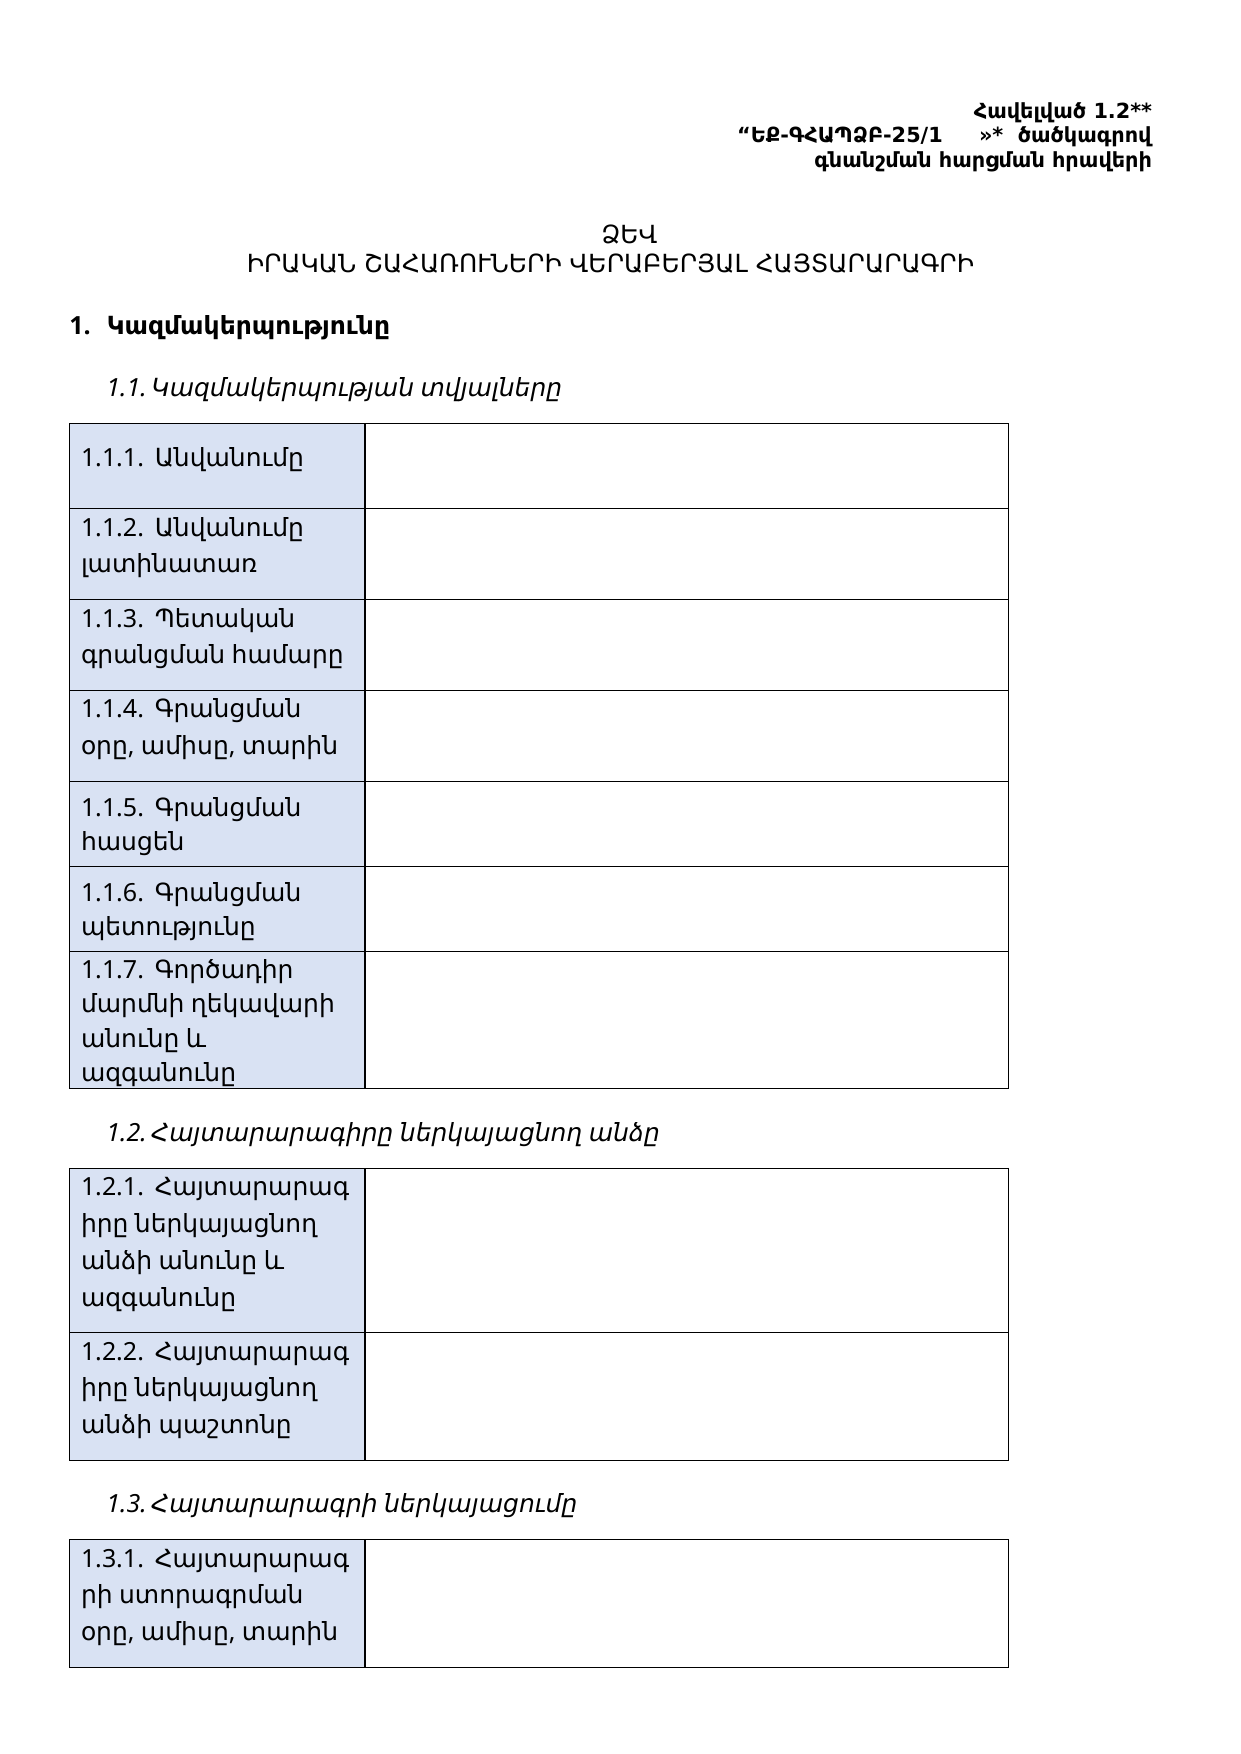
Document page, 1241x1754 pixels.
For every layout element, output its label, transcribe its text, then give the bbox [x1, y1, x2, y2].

table_header [366, 424, 1008, 508]
text ՁԵՎ [69, 221, 1152, 250]
table_cell Անվանումը լատինատառ [70, 509, 364, 599]
list Հայտարարագրի ներկայացումը [106, 1486, 1152, 1520]
table_header Հայտարարագրի ստորագրման օրը, ամիսը, տարին [70, 1540, 364, 1667]
table_cell [366, 1333, 1008, 1460]
table_cell [366, 952, 1008, 1088]
table_header [366, 1540, 1008, 1667]
table_cell Հայտարարագիրը ներկայացնող անձի պաշտոնը [70, 1333, 364, 1460]
table_cell [366, 509, 1008, 599]
list Կազմակերպության տվյալները [106, 370, 1152, 404]
table_cell Գրանցման հասցեն [70, 782, 364, 866]
table_cell [366, 782, 1008, 866]
table_cell Գրանցման պետությունը [70, 867, 364, 951]
text “ԵՔ-ԳՀԱՊՁԲ-25/1 »* ծածկագրով [69, 123, 1152, 148]
text գնանշման հարցման հրավերի [69, 148, 1152, 172]
text ԻՐԱԿԱՆ ՇԱՀԱՌՈՒՆԵՐԻ ՎԵՐԱԲԵՐՅԱԼ ՀԱՅՏԱՐԱՐԱԳՐԻ [69, 250, 1152, 279]
list Հայտարարագիրը ներկայացնող անձը [106, 1114, 1152, 1148]
table_cell [366, 600, 1008, 690]
table_header [366, 1169, 1008, 1332]
table_cell [366, 691, 1008, 781]
table_header Անվանումը [70, 424, 364, 508]
table_cell [366, 867, 1008, 951]
table_header Հայտարարագիրը ներկայացնող անձի անունը և ազգանունը [70, 1169, 364, 1332]
text Հավելված 1.2** [69, 99, 1152, 123]
table_cell Գործադիր մարմնի ղեկավարի անունը և ազգանունը [70, 952, 364, 1088]
list Կազմակերպությունը [69, 308, 1152, 342]
table_cell Պետական գրանցման համարը [70, 600, 364, 690]
table_cell Գրանցման օրը, ամիսը, տարին [70, 691, 364, 781]
